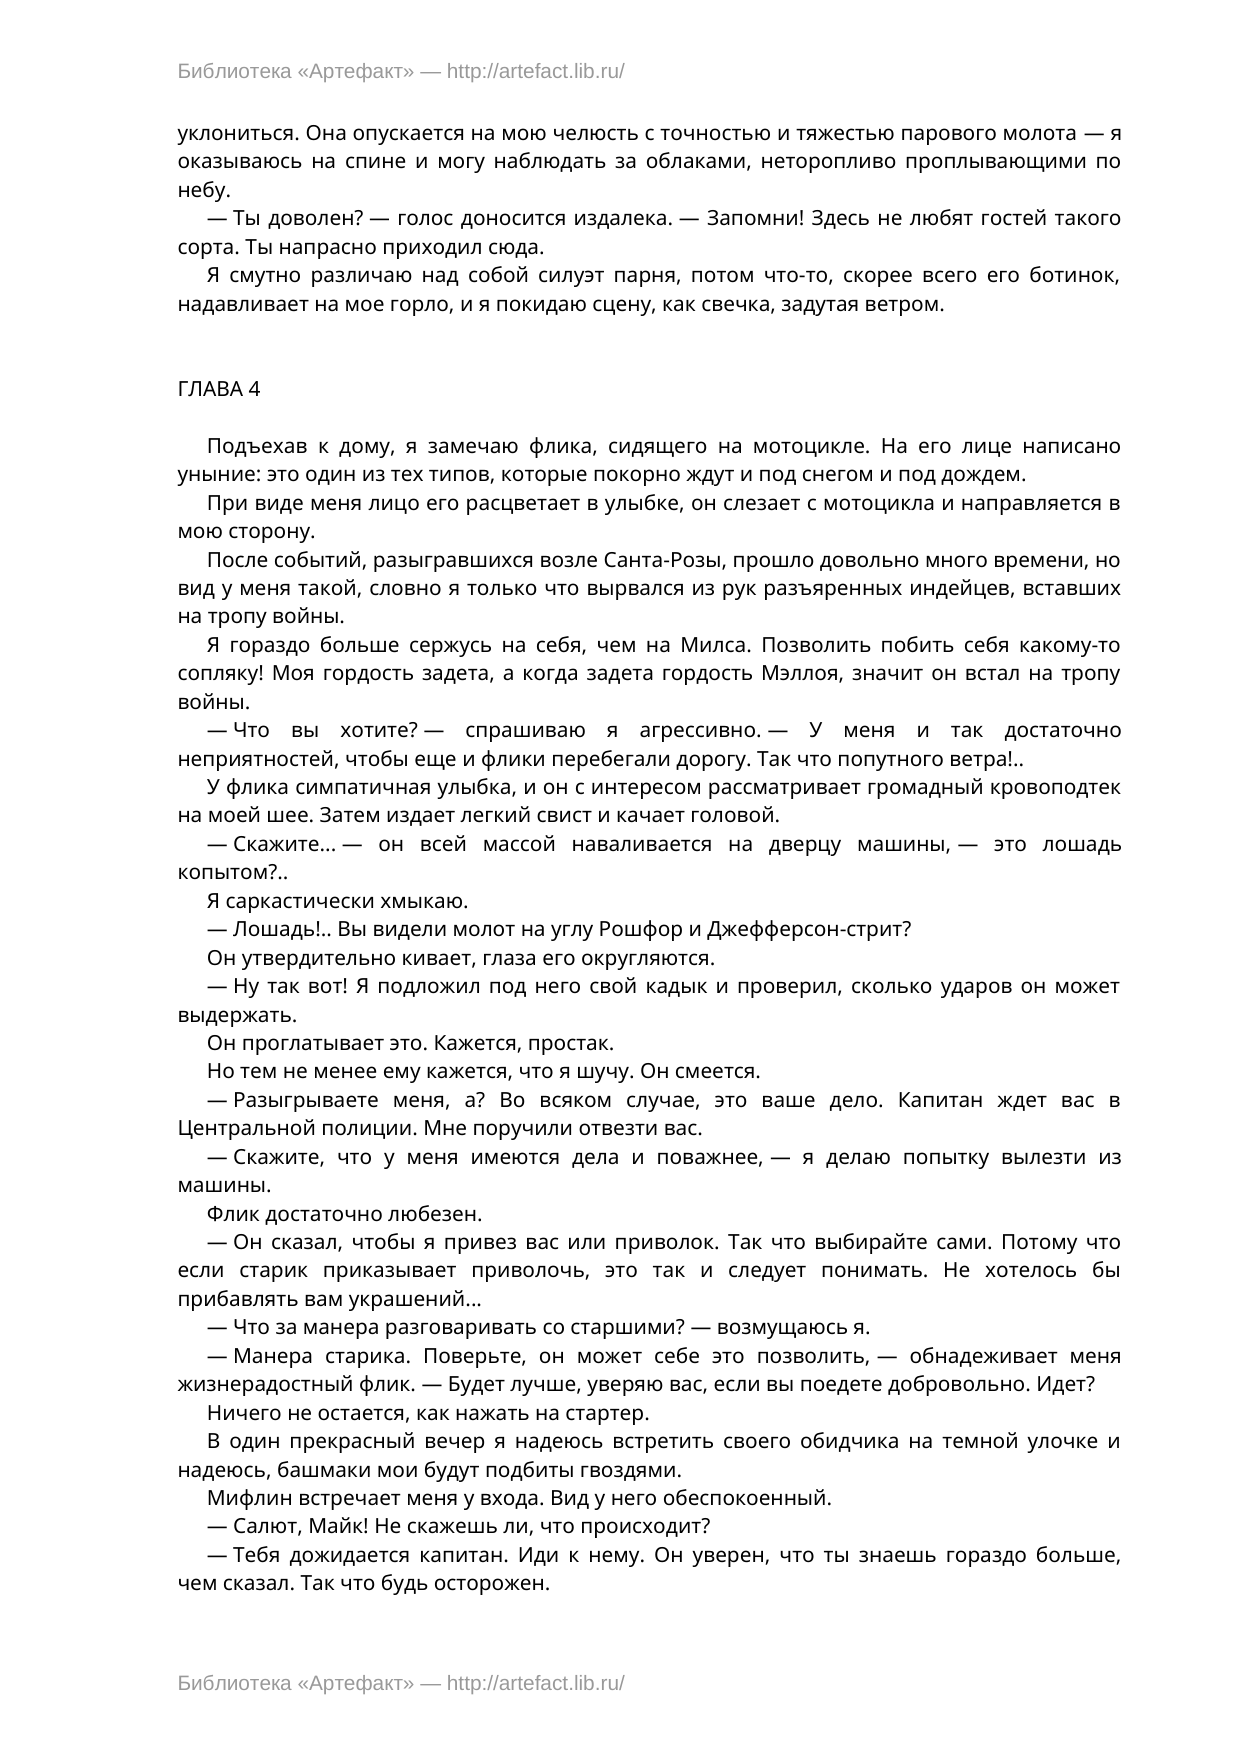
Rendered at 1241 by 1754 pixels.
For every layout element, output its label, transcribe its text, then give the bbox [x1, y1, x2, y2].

text У флика симпатичная улыбка, и он с интересом рассматривает громадный кровоподтек на моей шее. Затем издает легкий свист и качает головой. [177, 772, 1122, 829]
text — Манера старика. Поверьте, он может себе это позволить, — обнадеживает меня жизнерадостный флик. — Будет лучше, уверяю вас, если вы поедете добровольно. Идет? [177, 1341, 1122, 1398]
text Он утвердительно кивает, глаза его округляются. [177, 943, 1122, 971]
text Он проглатывает это. Кажется, простак. [177, 1028, 1122, 1057]
text — Лошадь!.. Вы видели молот на углу Рошфор и Джефферсон-стрит? [177, 914, 1122, 943]
text Флик достаточно любезен. [177, 1199, 1122, 1227]
text При виде меня лицо его расцветает в улыбке, он слезает с мотоцикла и направляется в мою сторону. [177, 488, 1122, 545]
text — Тебя дожидается капитан. Иди к нему. Он уверен, что ты знаешь гораздо больше, чем сказал. Так что будь осторожен. [177, 1540, 1122, 1597]
text Но тем не менее ему кажется, что я шучу. Он смеется. [177, 1057, 1122, 1085]
text — Ну так вот! Я подложил под него свой кадык и проверил, сколько ударов он может выдержать. [177, 971, 1122, 1028]
text — Он сказал, чтобы я привез вас или приволок. Так что выбирайте сами. Потому что если старик приказывает приволочь, это так и следует понимать. Не хотелось бы прибавлять вам украшений... [177, 1227, 1122, 1312]
text Я саркастически хмыкаю. [177, 886, 1122, 914]
text Подъехав к дому, я замечаю флика, сидящего на мотоцикле. На его лице написано уныние: это один из тех типов, которые покорно ждут и под снегом и под дождем. [177, 431, 1122, 488]
text — Что вы хотите? — спрашиваю я агрессивно. — У меня и так достаточно неприятностей, чтобы еще и флики перебегали дорогу. Так что попутного ветра!.. [177, 715, 1122, 772]
text После событий, разыгравшихся возле Санта-Розы, прошло довольно много времени, но вид у меня такой, словно я только что вырвался из рук разъяренных индейцев, вставших на тропу войны. [177, 545, 1122, 630]
text ГЛАВА 4 [177, 374, 1122, 402]
text Мифлин встречает меня у входа. Вид у него обеспокоенный. [177, 1483, 1122, 1512]
text — Ты доволен? — голос доносится издалека. — Запомни! Здесь не любят гостей такого сорта. Ты напрасно приходил сюда. [177, 203, 1122, 260]
text — Салют, Майк! Не скажешь ли, что происходит? [177, 1512, 1122, 1540]
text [177, 118, 1122, 203]
text Я смутно различаю над собой силуэт парня, потом что-то, скорее всего его ботинок, надавливает на мое горло, и я покидаю сцену, как свечка, задутая ветром. [177, 260, 1122, 317]
text — Скажите, что у меня имеются дела и поважнее, — я делаю попытку вылезти из машины. [177, 1142, 1122, 1199]
text — Разыгрываете меня, а? Во всяком случае, это ваше дело. Капитан ждет вас в Центральной полиции. Мне поручили отвезти вас. [177, 1085, 1122, 1142]
text Я гораздо больше сержусь на себя, чем на Милса. Позволить побить себя какому-то сопляку! Моя гордость задета, а когда задета гордость Мэллоя, значит он встал на тропу войны. [177, 630, 1122, 715]
text Ничего не остается, как нажать на стартер. [177, 1398, 1122, 1426]
text — Скажите... — он всей массой наваливается на дверцу машины, — это лошадь копытом?.. [177, 829, 1122, 886]
text — Что за манера разговаривать со старшими? — возмущаюсь я. [177, 1312, 1122, 1341]
text В один прекрасный вечер я надеюсь встретить своего обидчика на темной улочке и надеюсь, башмаки мои будут подбиты гвоздями. [177, 1426, 1122, 1483]
